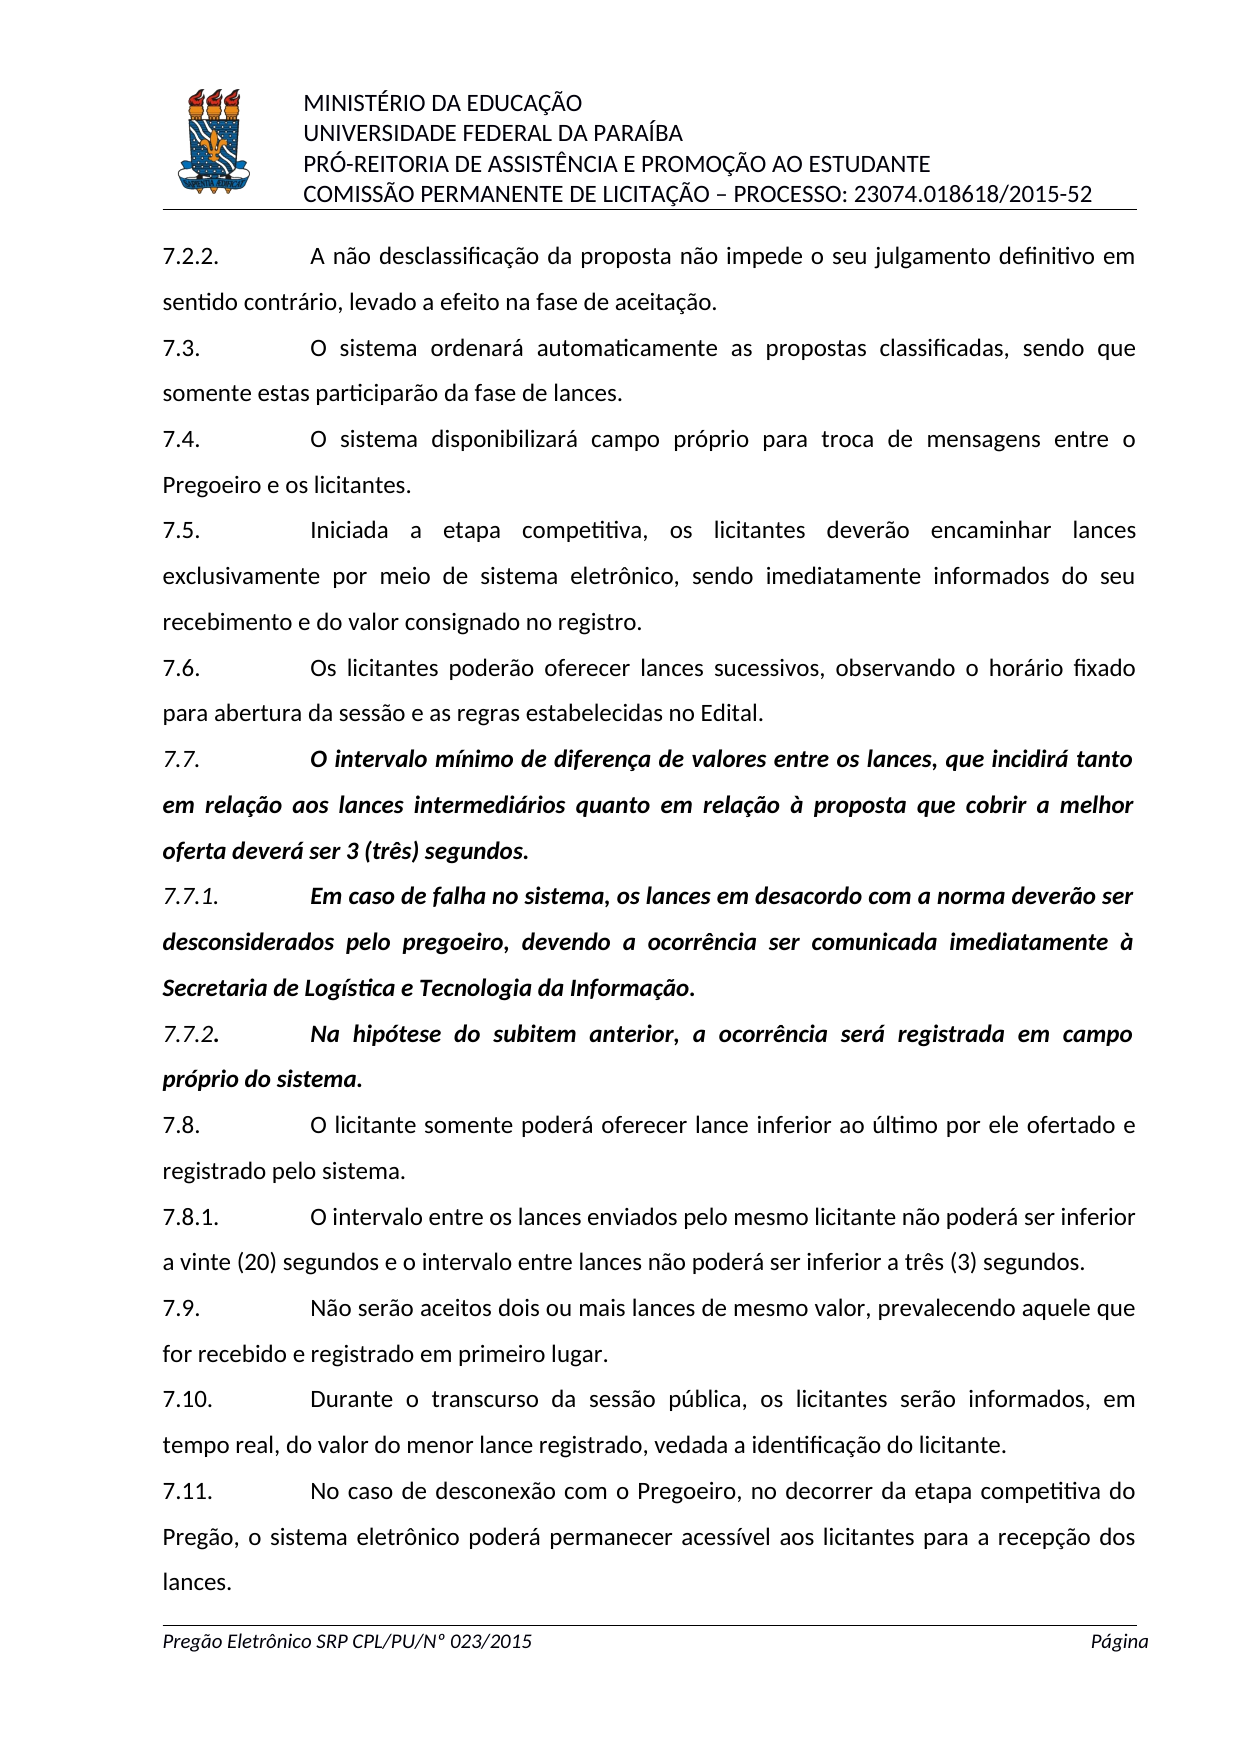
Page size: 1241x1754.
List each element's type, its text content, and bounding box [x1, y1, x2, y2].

text 7.6. Os licitantes poderão oferecer lances sucessivos, observando o horário fixado para abertura da sessão e as regras estabelecidas no Edital. [162, 652, 1137, 728]
text 7.8.1. O intervalo entre os lances enviados pelo mesmo licitante não poderá ser inferior a vinte (20) segundos e o intervalo entre lances não poderá ser inferior a três (3) segundos. [162, 1201, 1137, 1277]
text 7.5. Iniciada a etapa competitiva, os licitantes deverão encaminhar lances exclusivamente por meio de sistema eletrônico, sendo imediatamente informados do seu recebimento e do valor consignado no registro. [162, 515, 1137, 637]
list 7.7.2. Na hipótese do subitem anterior, a ocorrência será registrada em campo próprio do sistema. [162, 1018, 1137, 1094]
text 7.9. Não serão aceitos dois ou mais lances de mesmo valor, prevalecendo aquele que for recebido e registrado em primeiro lugar. [162, 1292, 1137, 1368]
text 7.4. O sistema disponibilizará campo próprio para troca de mensagens entre o Pregoeiro e os licitantes. [162, 423, 1137, 499]
text 7.7. O intervalo mínimo de diferença de valores entre os lances, que incidirá tanto em relação aos lances intermediários quanto em relação à proposta que cobrir a melhor oferta deverá ser 3 (três) segundos. [162, 743, 1137, 865]
text 7.3. O sistema ordenará automaticamente as propostas classificadas, sendo que somente estas participarão da fase de lances. [162, 332, 1137, 408]
list 7.7.1. Em caso de falha no sistema, os lances em desacordo com a norma deverão ser desconsiderados pelo pregoeiro, devendo a ocorrência ser comunicada imediatamente à Secretaria de Logística e Tecnologia da Informação. [162, 881, 1137, 1002]
text 7.2.2. A não desclassificação da proposta não impede o seu julgamento definitivo em sentido contrário, levado a efeito na fase de aceitação. [162, 240, 1137, 317]
text 7.8. O licitante somente poderá oferecer lance inferior ao último por ele ofertado e registrado pelo sistema. [162, 1109, 1137, 1185]
text 7.11. No caso de desconexão com o Pregoeiro, no decorrer da etapa competitiva do Pregão, o sistema eletrônico poderá permanecer acessível aos licitantes para a recepção dos lances. [162, 1475, 1137, 1597]
text 7.10. Durante o transcurso da sessão pública, os licitantes serão informados, em tempo real, do valor do menor lance registrado, vedada a identificação do licitante. [162, 1383, 1137, 1460]
picture [173, 87, 255, 195]
